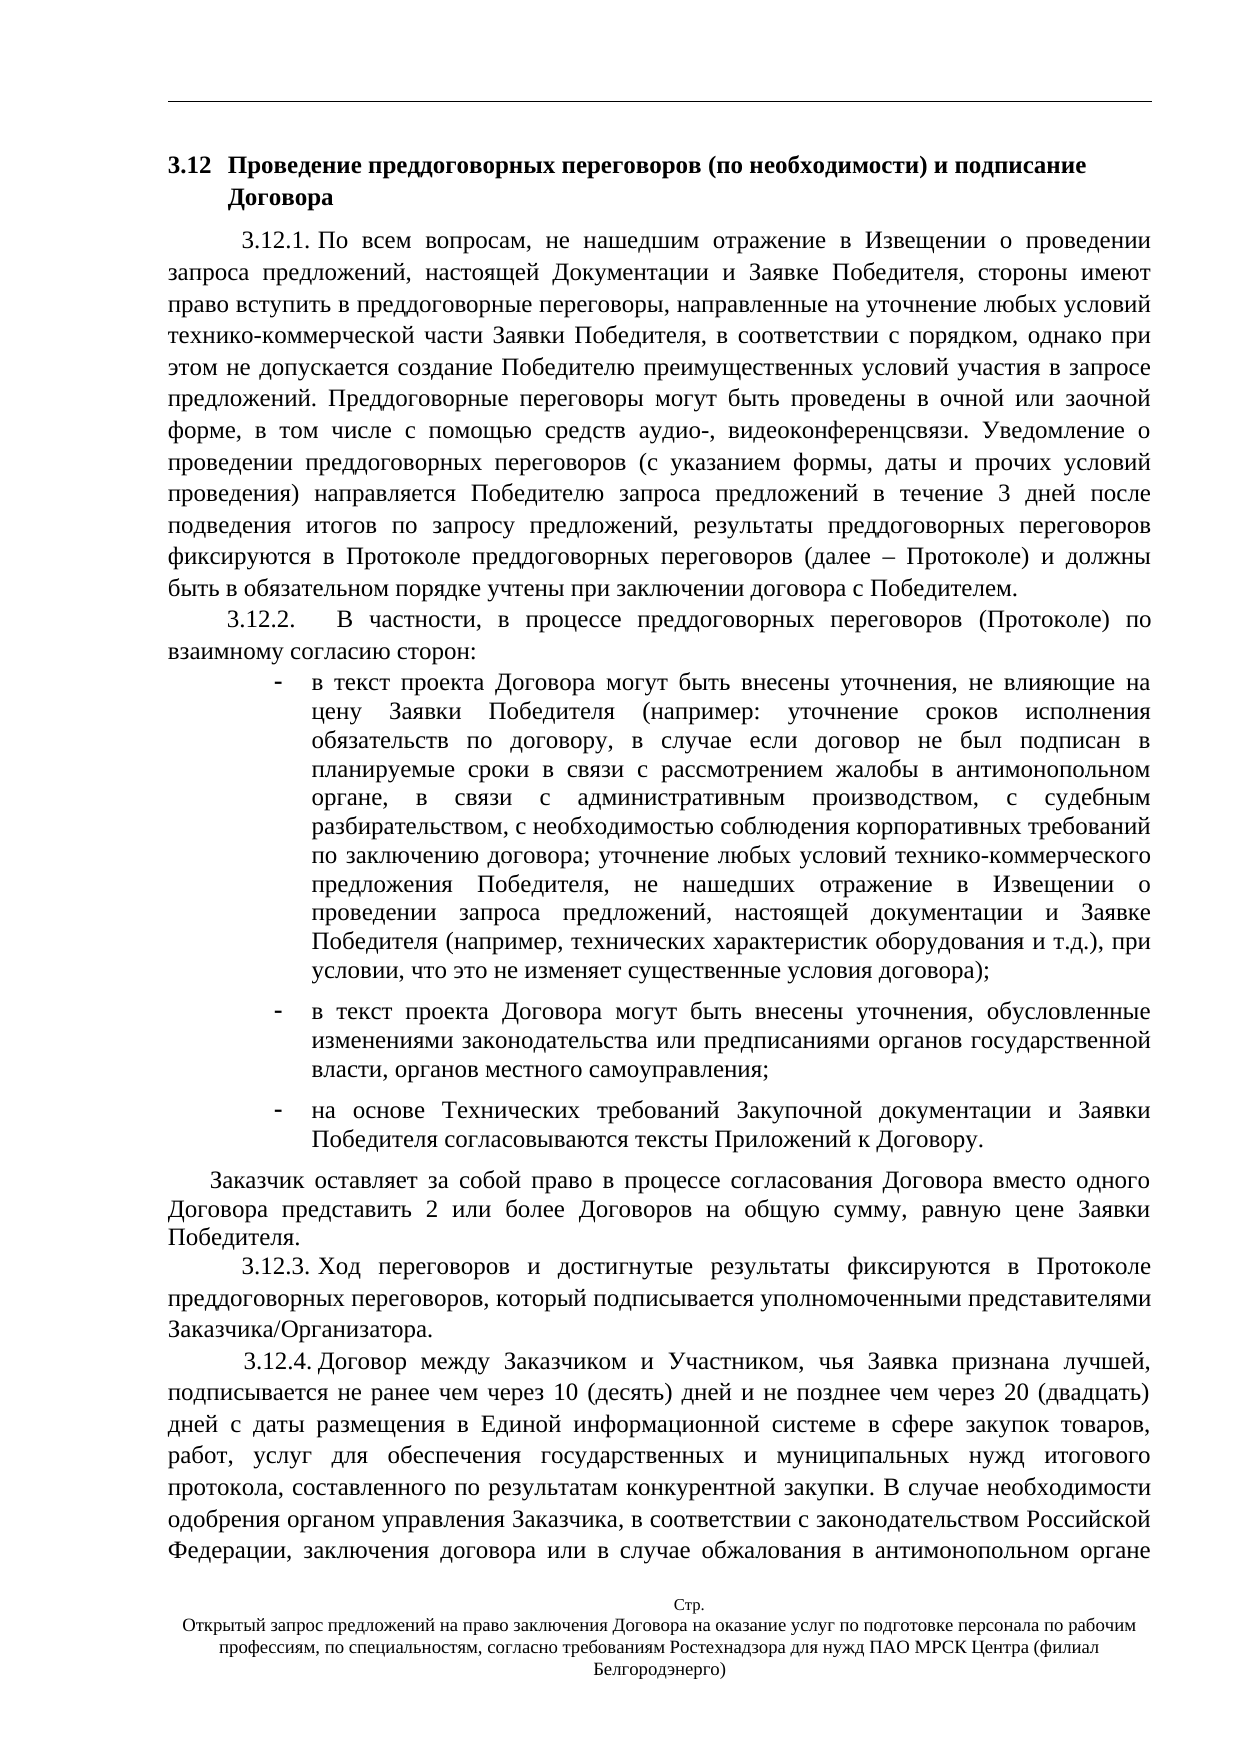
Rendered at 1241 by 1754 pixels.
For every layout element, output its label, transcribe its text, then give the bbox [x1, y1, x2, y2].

text Заказчик оставляет за собой право в процессе согласования Договора вместо одного Договора представить 2 или более Договоров на общую сумму, равную цене Заявки Победителя. [168, 1165, 1152, 1251]
list По всем вопросам, не нашедшим отражение в Извещении о проведении запроса предложений, настоящей Документации и Заявке Победителя, стороны имеют право вступить в преддоговорные переговоры, направленные на уточнение любых условий технико-коммерческой части Заявки Победителя, в соответствии с порядком, однако при этом не допускается создание Победителю преимущественных условий участия в запросе предложений. Преддоговорные переговоры могут быть проведены в очной или заочной форме, в том числе с помощью средств аудио-, видеоконференцсвязи. Уведомление о проведении преддоговорных переговоров (с указанием формы, даты и прочих условий проведения) направляется Победителю запроса предложений в течение 3 дней после подведения итогов по запросу предложений, результаты преддоговорных переговоров фиксируются в Протоколе преддоговорных переговоров (далее – Протоколе) и должны быть в обязательном порядке учтены при заключении договора с Победителем. [168, 226, 1152, 602]
list Ход переговоров и достигнутые результаты фиксируются в Протоколе преддоговорных переговоров, который подписывается уполномоченными представителями Заказчика/Организатора. [168, 1251, 1152, 1343]
subtitle Проведение преддоговорных переговоров (по необходимости) и подписание Договора [168, 150, 1152, 210]
list В частности, в процессе преддоговорных переговоров (Протоколе) по взаимному согласию сторон: [168, 604, 1152, 665]
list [168, 1346, 1152, 1564]
list в текст проекта Договора могут быть внесены уточнения, не влияющие на цену Заявки Победителя (например: уточнение сроков исполнения обязательств по договору, в случае если договор не был подписан в планируемые сроки в связи с рассмотрением жалобы в антимонопольном органе, в связи с административным производством, с судебным разбирательством, с необходимостью соблюдения корпоративных требований по заключению договора; уточнение любых условий технико-коммерческого предложения Победителя, не нашедших отражение в Извещении о проведении запроса предложений, настоящей документации и Заявке Победителя (например, технических характеристик оборудования и т.д.), при условии, что это не изменяет существенные условия договора); [274, 667, 1152, 984]
list в текст проекта Договора могут быть внесены уточнения, обусловленные изменениями законодательства или предписаниями органов государственной власти, органов местного самоуправления; [274, 996, 1152, 1082]
list на основе Технических требований Закупочной документации и Заявки Победителя согласовываются тексты Приложений к Договору. [274, 1095, 1152, 1152]
